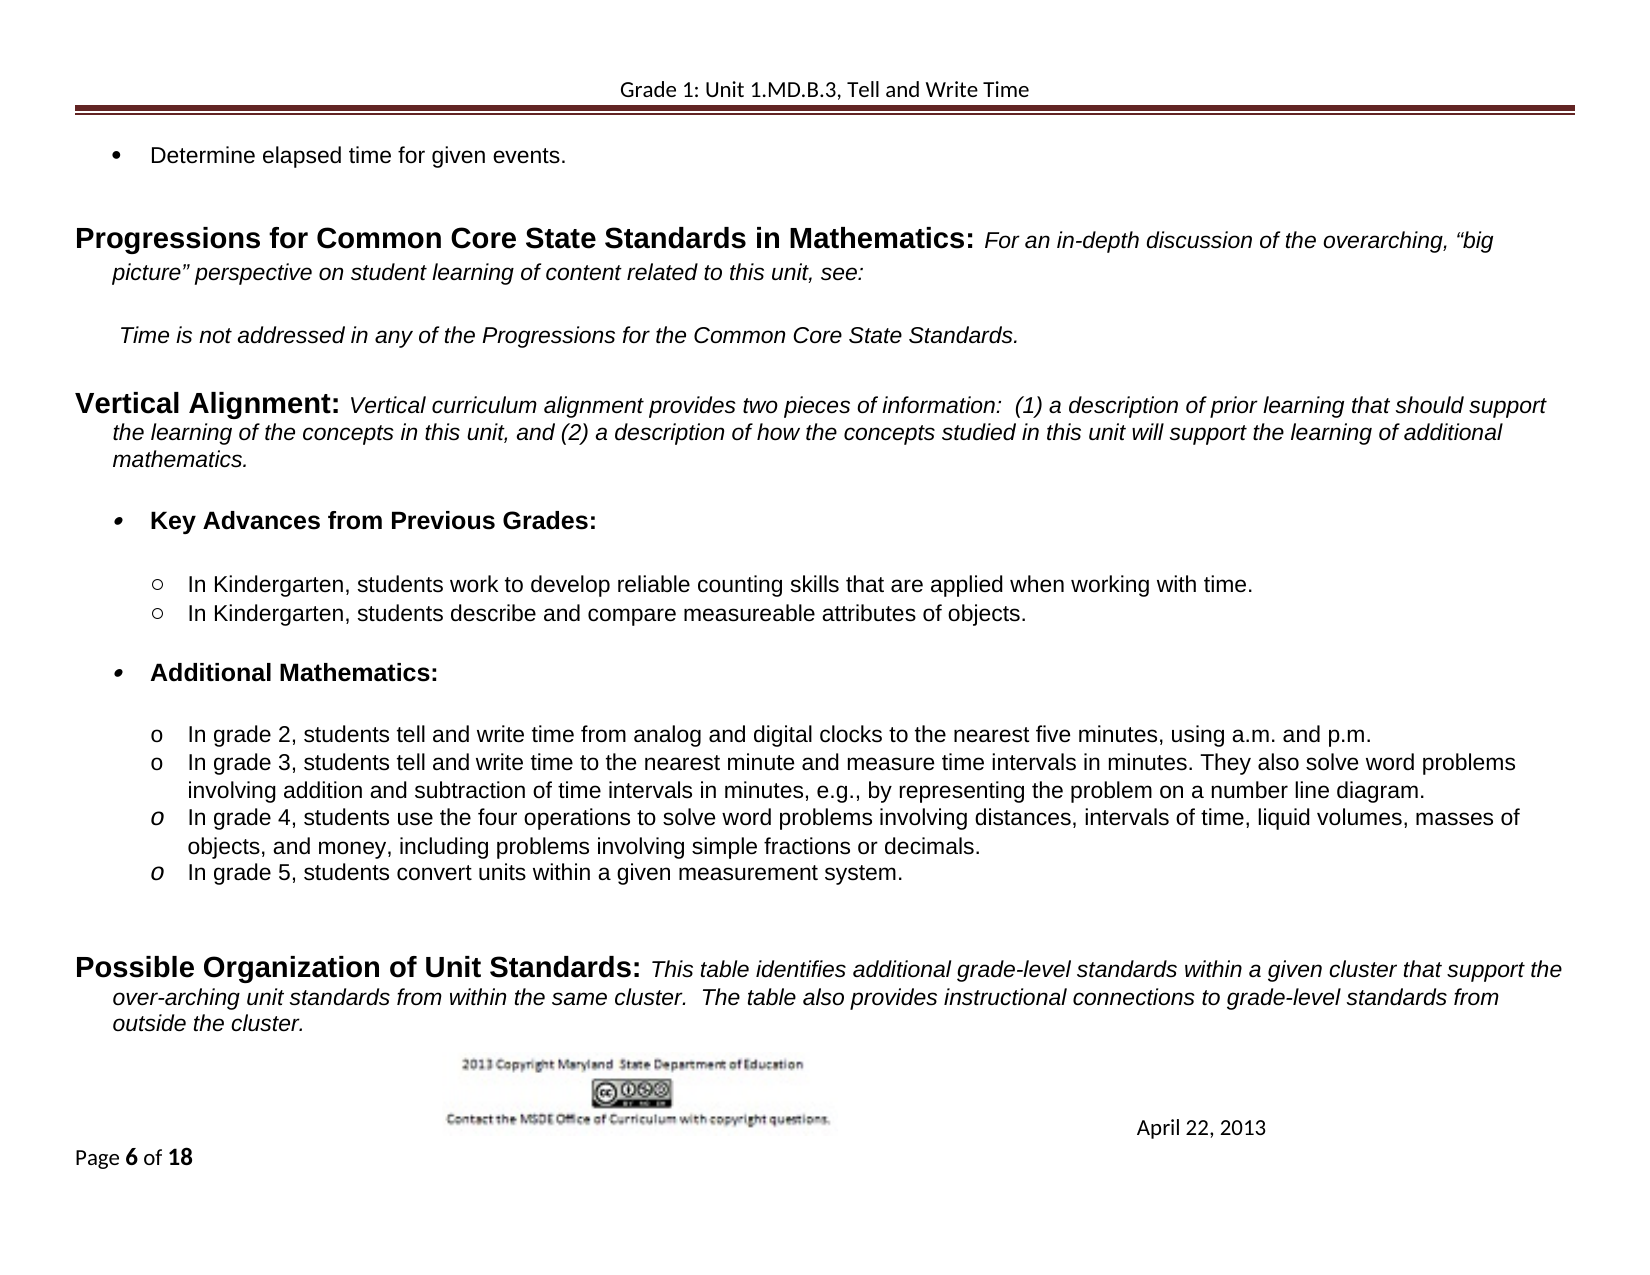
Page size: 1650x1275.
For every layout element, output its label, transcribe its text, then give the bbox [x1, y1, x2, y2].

text Time is not addressed in any of the Progressions for the Common Core State Standards. [75, 322, 1575, 348]
text Progressions for Common Core State Standards in Mathematics: For an in-depth discussion of the overarching, “big picture” perspective on student learning of content related to this unit, see: [75, 222, 1575, 285]
text Possible Organization of Unit Standards: This table identifies additional grade-level standards within a given cluster that support the over-arching unit standards from within the same cluster. The table also provides instructional connections to grade-level standards from outside the cluster. [75, 950, 1575, 1037]
list In grade 4, students use the four operations to solve word problems involving distances, intervals of time, liquid volumes, masses of objects, and money, including problems involving simple fractions or decimals. [150, 804, 1575, 859]
list In Kindergarten, students work to develop reliable counting skills that are applied when working with time. [150, 571, 1575, 600]
list In Kindergarten, students describe and compare measureable attributes of objects. [150, 600, 1575, 629]
list Determine elapsed time for given events. [112, 142, 1575, 169]
list In grade 5, students convert units within a given measurement system. [150, 859, 1575, 888]
picture [442, 1052, 839, 1136]
list In grade 2, students tell and write time from analog and digital clocks to the nearest five minutes, using a.m. and p.m. [150, 721, 1575, 749]
list Additional Mathematics: [112, 658, 1575, 686]
list Key Advances from Previous Grades: [112, 502, 1575, 536]
text Vertical Alignment: Vertical curriculum alignment provides two pieces of information: (1) a description of prior learning that should support the learning of the concepts in this unit, and (2) a description of how the concepts studied in this unit will support the learning of additional mathematics. [75, 386, 1575, 472]
list In grade 3, students tell and write time to the nearest minute and measure time intervals in minutes. They also solve word problems involving addition and subtraction of time intervals in minutes, e.g., by representing the problem on a number line diagram. [150, 749, 1575, 804]
